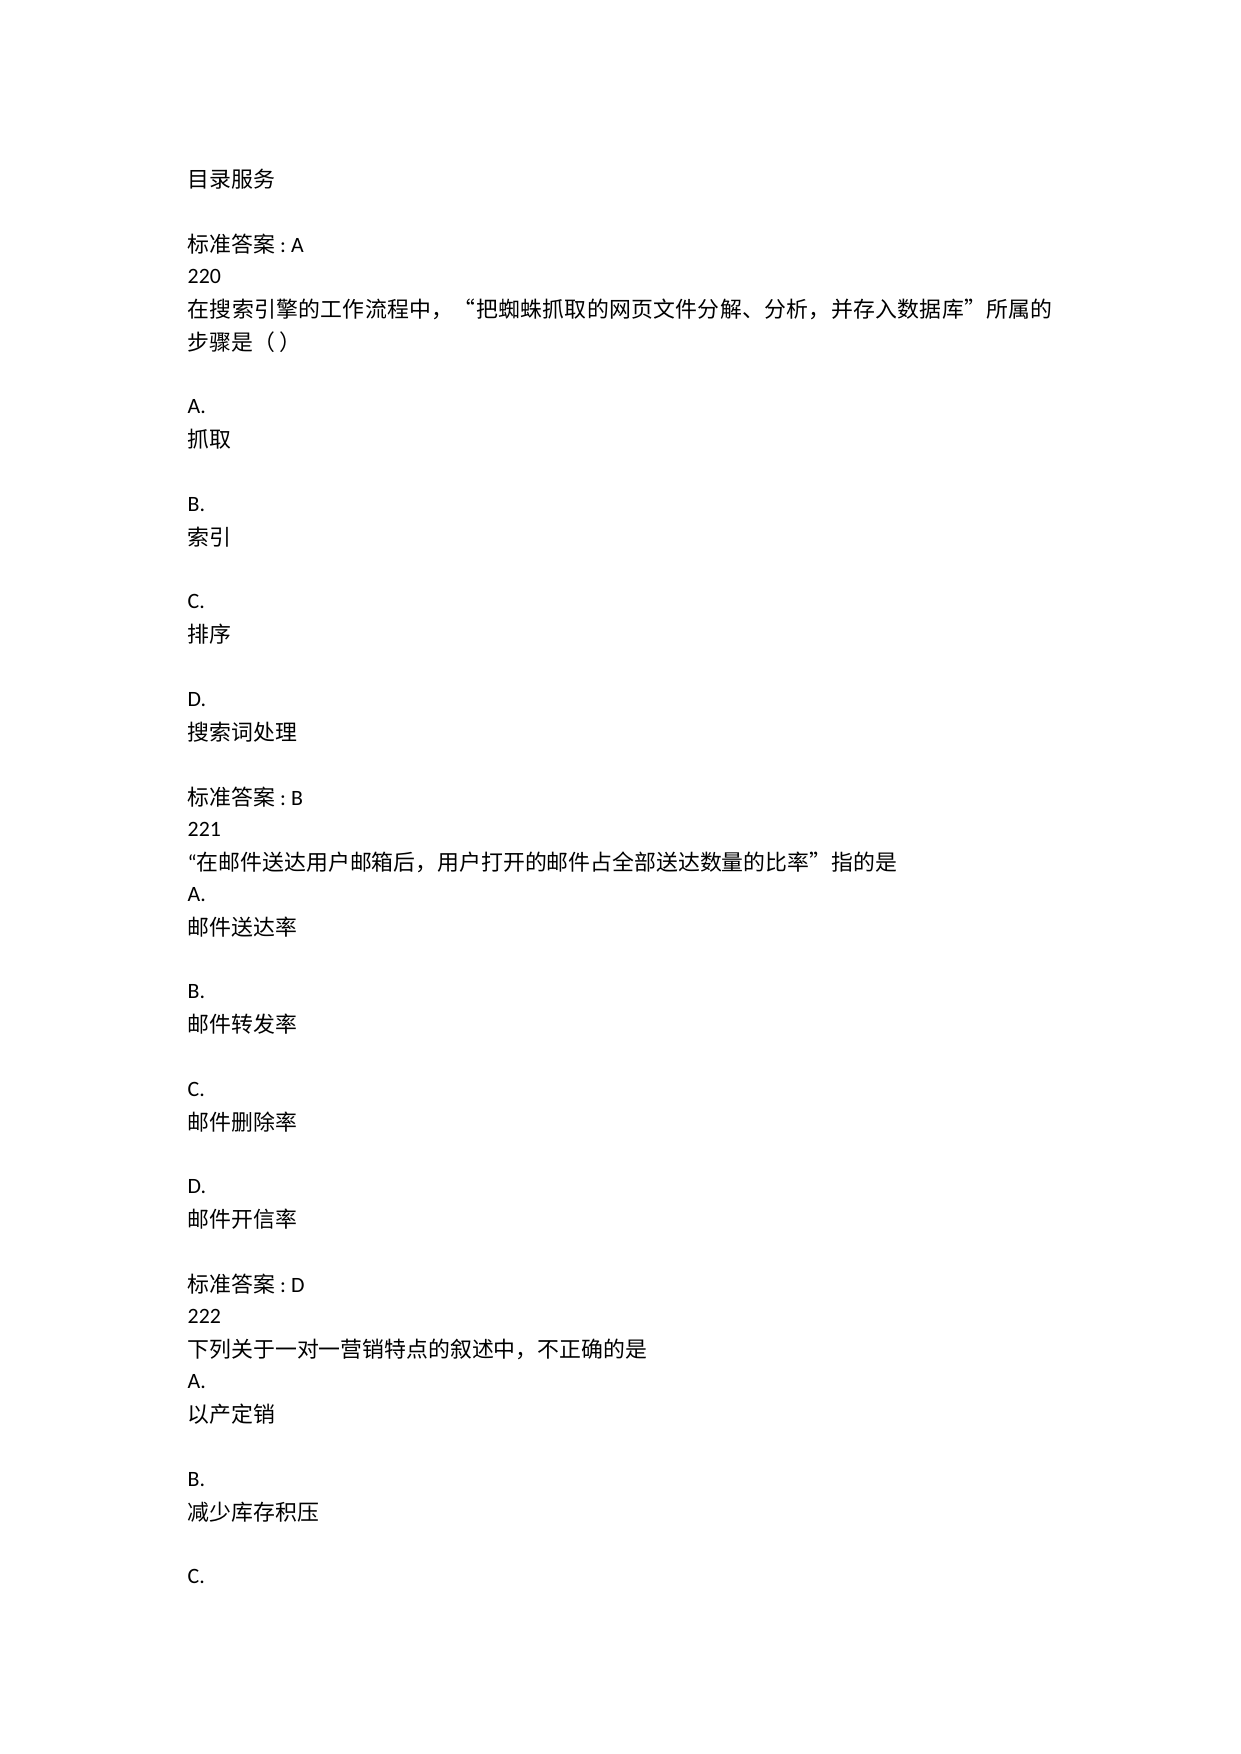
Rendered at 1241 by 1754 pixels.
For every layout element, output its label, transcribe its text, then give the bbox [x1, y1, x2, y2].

text C. [187, 1072, 1053, 1104]
text 标准答案 : A [187, 227, 1053, 259]
text 在搜索引擎的工作流程中，“把蜘蛛抓取的网页文件分解、分析，并存入数据库”所属的步骤是（ ） [187, 292, 1053, 357]
text A. [187, 877, 1053, 909]
text “在邮件送达用户邮箱后，用户打开的邮件占全部送达数量的比率”指的是 [187, 844, 1053, 877]
text A. [187, 389, 1053, 422]
text C. [187, 584, 1053, 617]
text 搜索词处理 [187, 714, 1053, 747]
text 220 [187, 259, 1053, 292]
text D. [187, 682, 1053, 714]
text 索引 [187, 519, 1053, 552]
text A. [187, 1364, 1053, 1397]
text 邮件开信率 [187, 1202, 1053, 1234]
text 排序 [187, 617, 1053, 649]
text 邮件删除率 [187, 1104, 1053, 1137]
text 目录服务 [187, 162, 1053, 194]
text B. [187, 1462, 1053, 1494]
text 标准答案 : B [187, 779, 1053, 812]
text 邮件送达率 [187, 909, 1053, 942]
text 222 [187, 1299, 1053, 1332]
text 抓取 [187, 422, 1053, 454]
text D. [187, 1169, 1053, 1202]
text C. [187, 1559, 1053, 1592]
text 减少库存积压 [187, 1494, 1053, 1527]
text 下列关于一对一营销特点的叙述中，不正确的是 [187, 1332, 1053, 1364]
text B. [187, 487, 1053, 519]
text 以产定销 [187, 1397, 1053, 1429]
text 邮件转发率 [187, 1007, 1053, 1039]
text 标准答案 : D [187, 1267, 1053, 1299]
text 221 [187, 812, 1053, 844]
text B. [187, 974, 1053, 1007]
